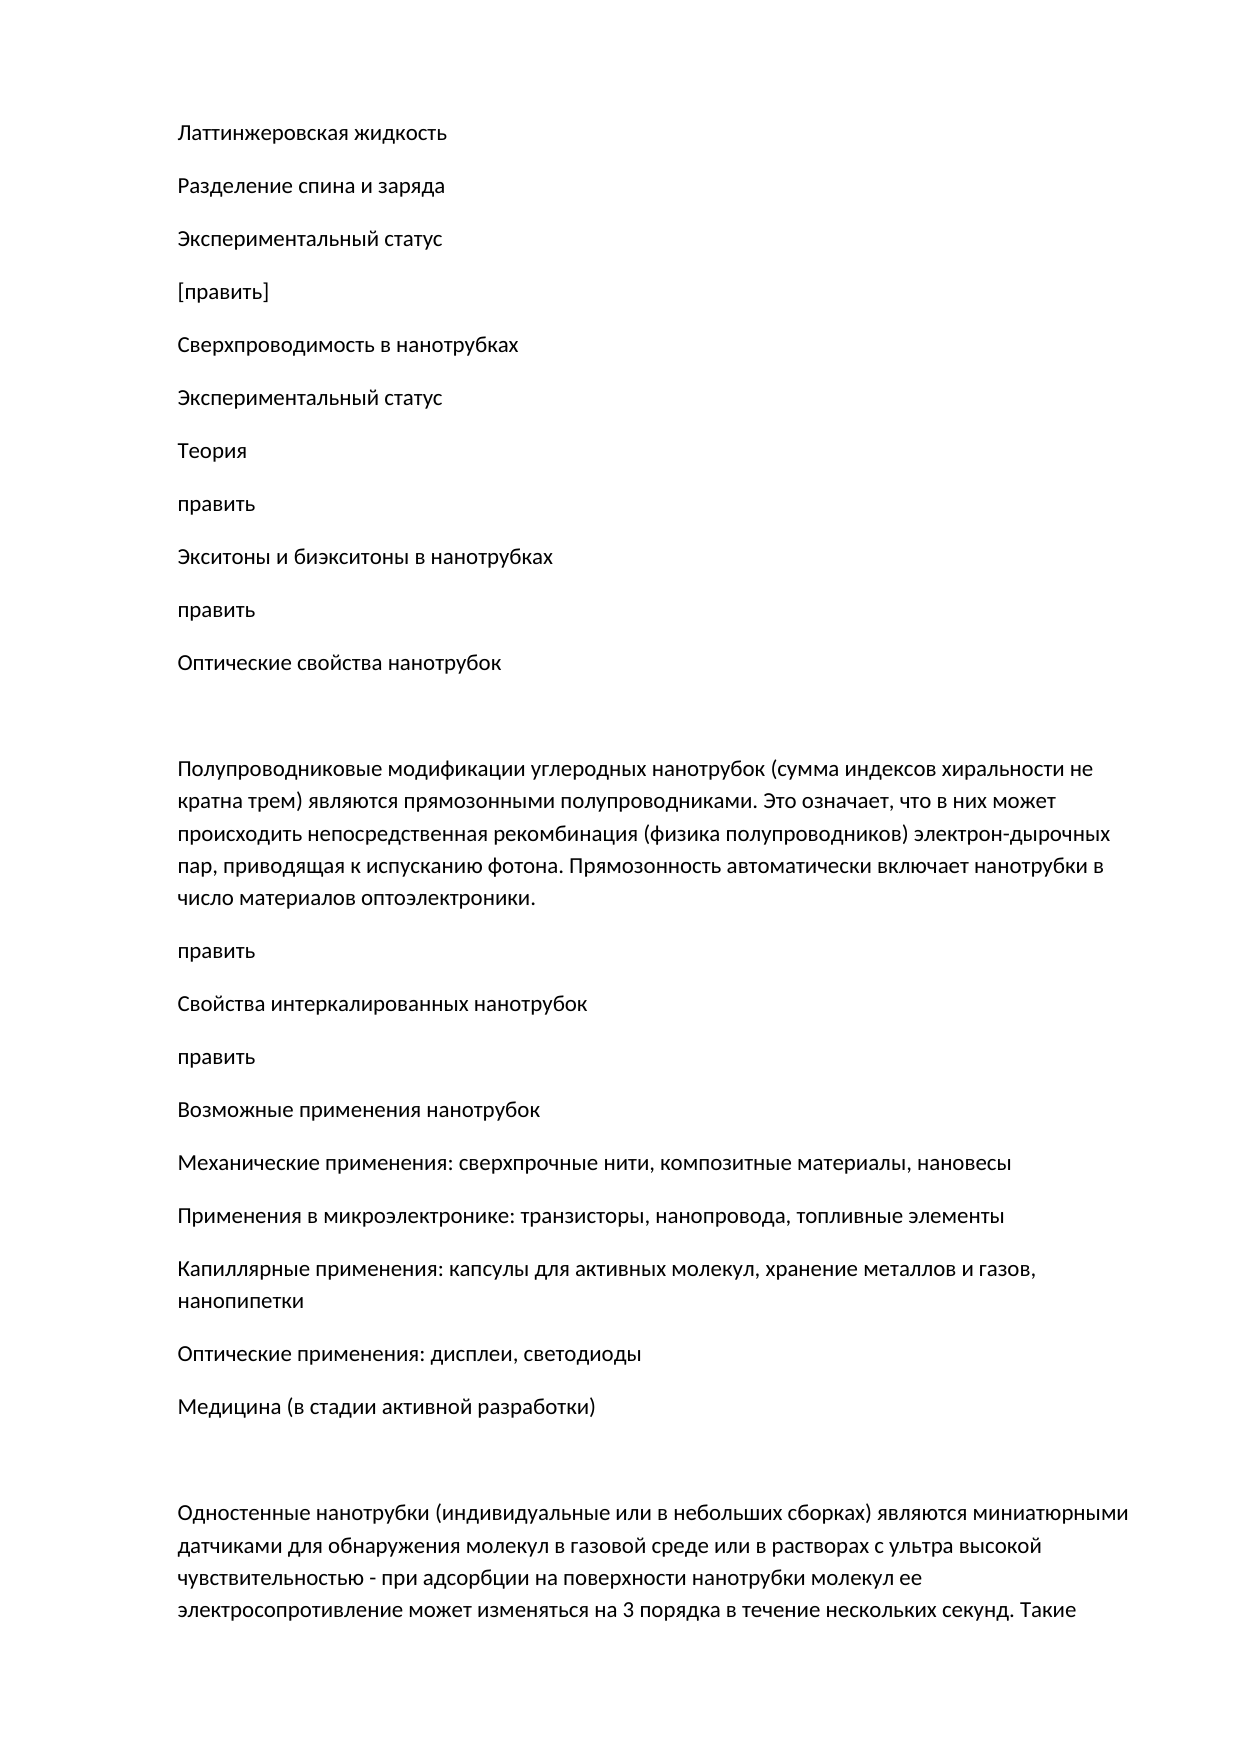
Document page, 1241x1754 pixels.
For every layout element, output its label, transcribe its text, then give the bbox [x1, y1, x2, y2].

text Латтинжеровская жидкость [177, 118, 1152, 146]
text Оптические свойства нанотрубок [177, 648, 1152, 676]
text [177, 1498, 1152, 1623]
text Механические применения: сверхпрочные нити, композитные материалы, нановесы [177, 1148, 1152, 1176]
text Полупроводниковые модификации углеродных нанотрубок (сумма индексов хиральности не кратна трем) являются прямозонными полупроводниками. Это означает, что в них может происходить непосредственная рекомбинация (физика полупроводников) электрон-дырочных пар, приводящая к испусканию фотона. Прямозонность автоматически включает нанотрубки в число материалов оптоэлектроники. [177, 754, 1152, 911]
text Разделение спина и заряда [177, 171, 1152, 199]
text Теория [177, 436, 1152, 464]
text Капиллярные применения: капсулы для активных молекул, хранение металлов и газов, нанопипетки [177, 1254, 1152, 1314]
text Свойства интеркалированных нанотрубок [177, 989, 1152, 1017]
text Экситоны и биэкситоны в нанотрубках [177, 542, 1152, 570]
text править [177, 936, 1152, 964]
text Оптические применения: дисплеи, светодиоды [177, 1339, 1152, 1367]
text править [177, 489, 1152, 517]
text Медицина (в стадии активной разработки) [177, 1392, 1152, 1421]
text править [177, 595, 1152, 623]
text Экспериментальный статус [177, 383, 1152, 411]
text Сверхпроводимость в нанотрубках [177, 330, 1152, 358]
text Экспериментальный статус [177, 224, 1152, 252]
text [править] [177, 277, 1152, 305]
text править [177, 1042, 1152, 1070]
text Применения в микроэлектронике: транзисторы, нанопровода, топливные элементы [177, 1201, 1152, 1229]
text Возможные применения нанотрубок [177, 1095, 1152, 1123]
